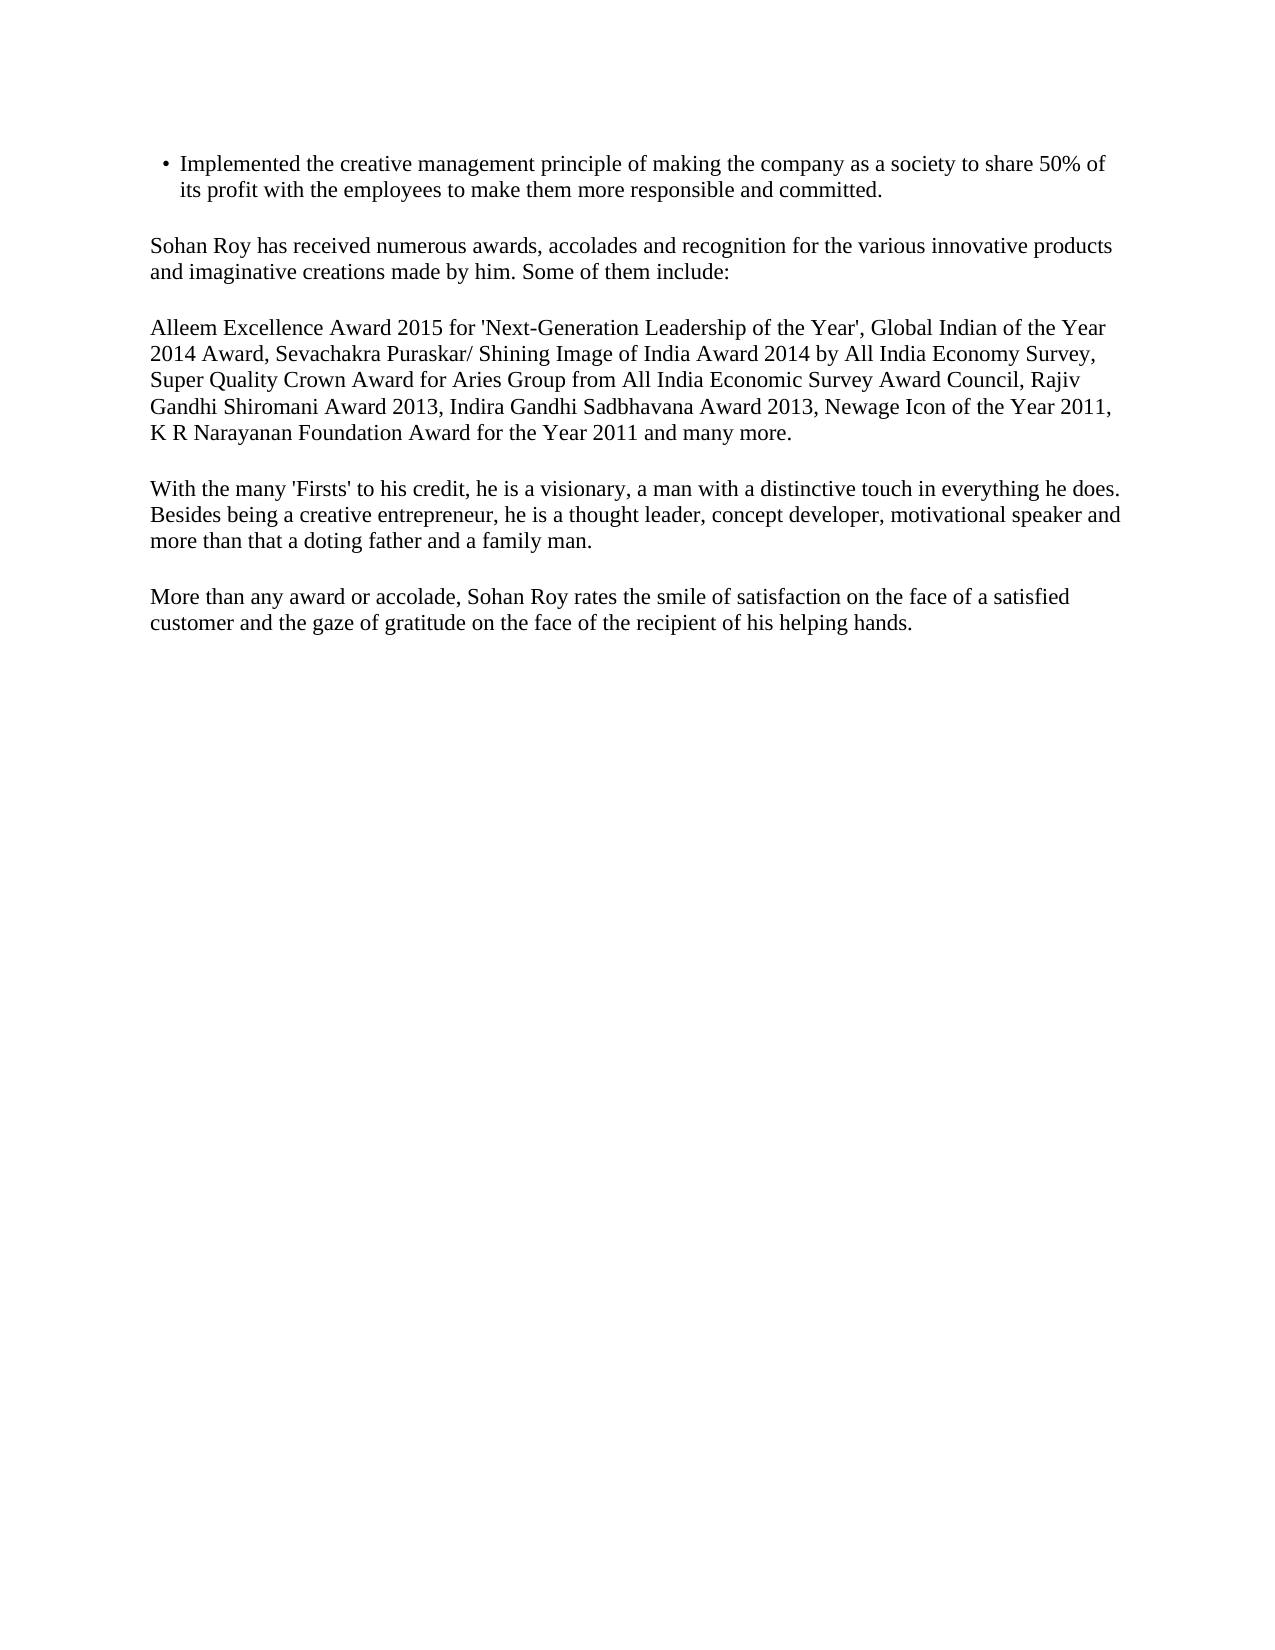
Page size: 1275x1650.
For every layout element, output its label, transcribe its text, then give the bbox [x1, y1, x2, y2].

text With the many 'Firsts' to his credit, he is a visionary, a man with a distinctive touch in everything he does. Besides being a creative entrepreneur, he is a thought leader, concept developer, motivational speaker and more than that a doting father and a family man. [150, 475, 1125, 554]
text • Implemented the creative management principle of making the company as a society to share 50% of its profit with the employees to make them more responsible and committed. [162, 150, 1125, 203]
text Alleem Excellence Award 2015 for 'Next-Generation Leadership of the Year', Global Indian of the Year 2014 Award, Sevachakra Puraskar/ Shining Image of India Award 2014 by All India Economy Survey, Super Quality Crown Award for Aries Group from All India Economic Survey Award Council, Rajiv Gandhi Shiromani Award 2013, Indira Gandhi Sadbhavana Award 2013, Newage Icon of the Year 2011, K R Narayanan Foundation Award for the Year 2011 and many more. [150, 314, 1125, 446]
text Sohan Roy has received numerous awards, accolades and recognition for the various innovative products and imaginative creations made by him. Some of them include: [150, 232, 1125, 284]
text More than any award or accolade, Sohan Roy rates the smile of satisfaction on the face of a satisfied customer and the gaze of gratitude on the face of the recipient of his helping hands. [150, 583, 1125, 636]
